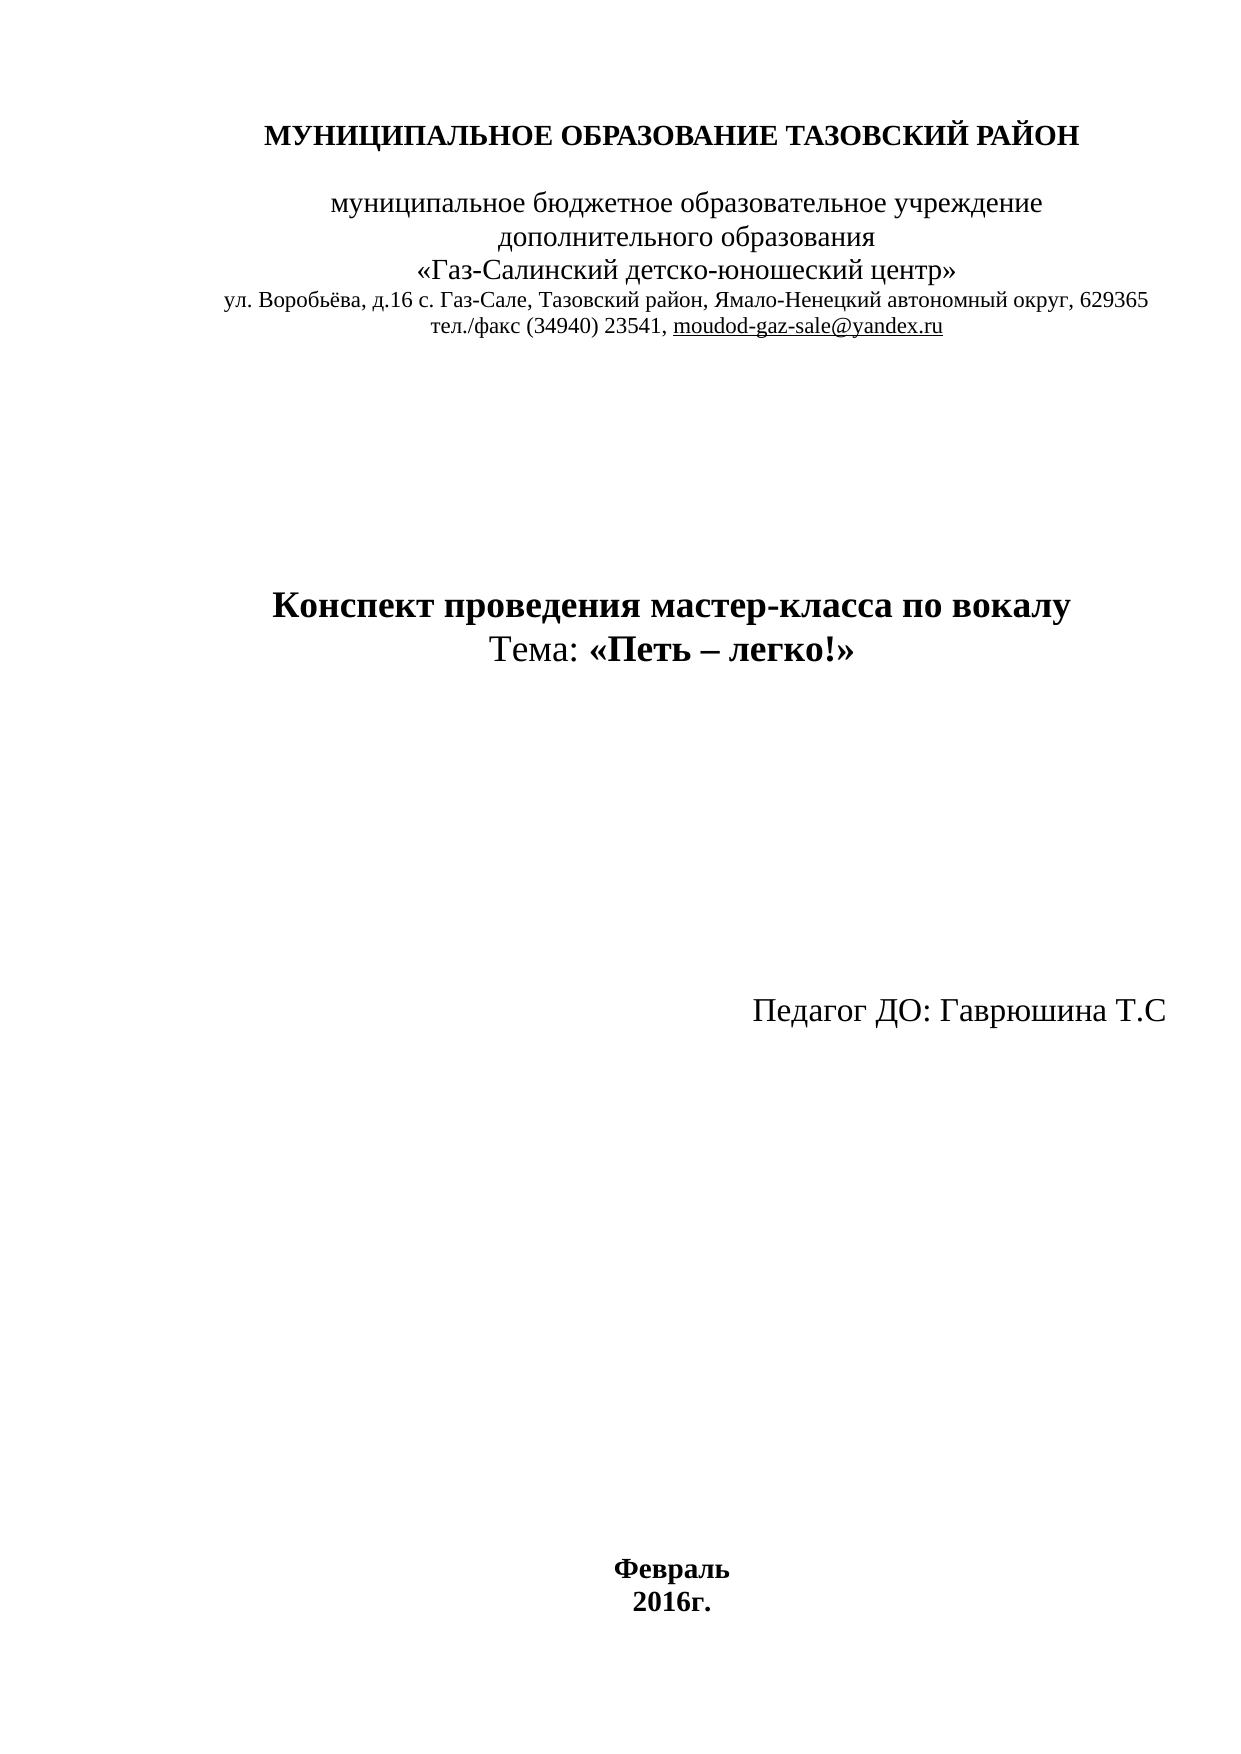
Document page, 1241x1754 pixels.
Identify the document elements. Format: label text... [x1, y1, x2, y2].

text «Газ-Салинский детско-юношеский центр» [207, 252, 1167, 286]
text муниципальное бюджетное образовательное учреждение [207, 185, 1167, 219]
text Конспект проведения мастер-класса по вокалу [177, 583, 1167, 626]
text Педагог ДО: Гаврюшина Т.С [177, 990, 1167, 1028]
text Февраль [177, 1551, 1167, 1584]
text 2016г. [177, 1584, 1167, 1618]
text ул. Воробьёва, д.16 с. Газ-Сале, Тазовский район, Ямало-Ненецкий автономный округ, 629365 тел./факс (34940) 23541, moudod-gaz-sale@yandex.ru [207, 286, 1167, 338]
text дополнительного образования [207, 219, 1167, 252]
text Тема: «Петь – легко!» [177, 626, 1167, 669]
text МУНИЦИПАЛЬНОЕ ОБРАЗОВАНИЕ ТАЗОВСКИЙ РАЙОН [177, 118, 1167, 152]
